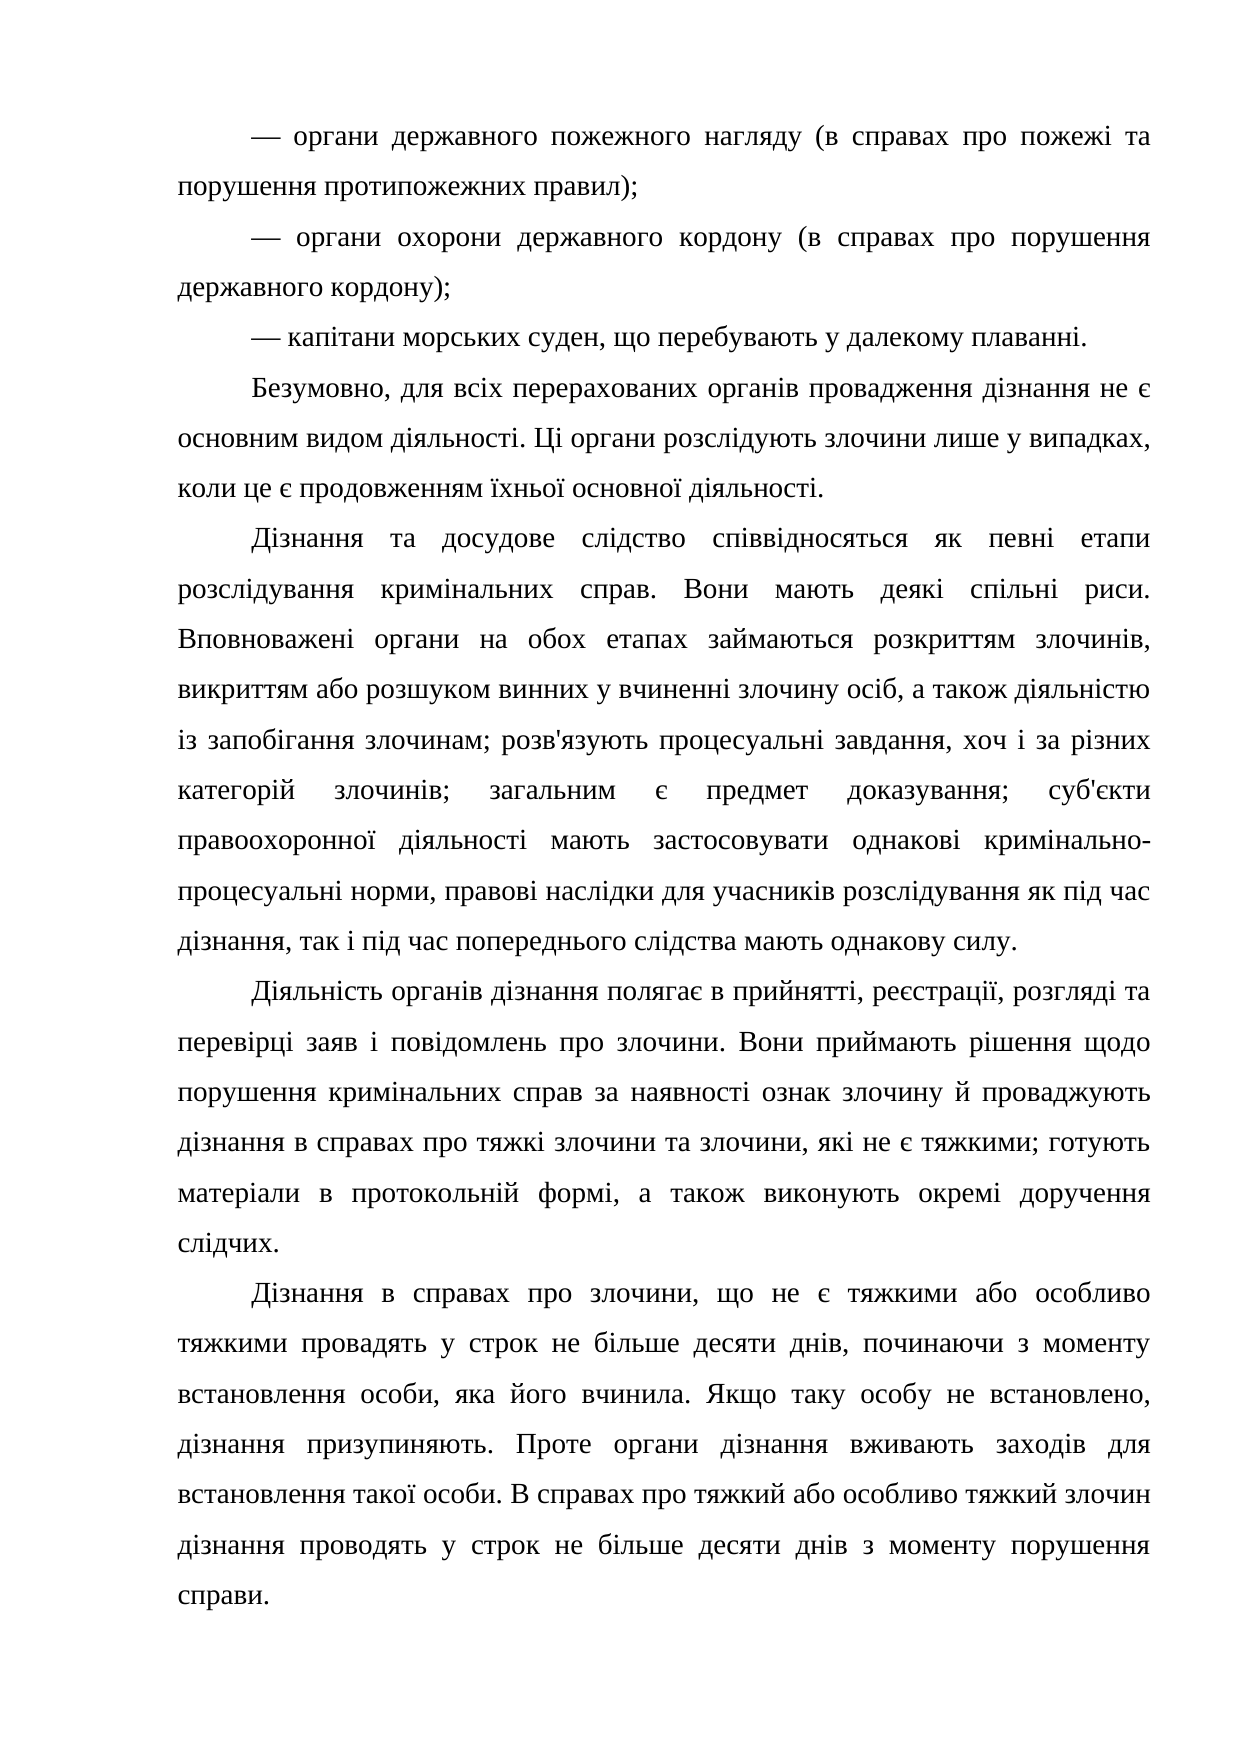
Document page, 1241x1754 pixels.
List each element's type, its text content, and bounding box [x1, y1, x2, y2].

text — органи охорони державного кордону (в справах про порушення державного кордону); [177, 219, 1152, 303]
text — капітани морських суден, що перебувають у далекому плаванні. [177, 319, 1152, 353]
text Безумовно, для всіх перерахованих органів провадження дізнання не є основним видом діяльності. Ці органи розслідують злочини лише у випадках, коли це є продовженням їхньої основної діяльності. [177, 370, 1152, 504]
text Дізнання та досудове слідство співвідносяться як певні етапи розслідування кримінальних справ. Вони мають деякі спільні риси. Вповноважені органи на обох етапах займаються розкриттям злочинів, викриттям або розшуком винних у вчиненні злочину осіб, а також діяльністю із запобігання злочинам; розв'язують процесуальні завдання, хоч і за різних категорій злочинів; загальним є предмет доказування; суб'єкти правоохоронної діяльності мають застосовувати однакові кримінально-процесуальні норми, правові наслідки для учасників розслідування як під час дізнання, так і під час попереднього слідства мають однакову силу. [177, 521, 1152, 957]
text Діяльність органів дізнання полягає в прийнятті, реєстрації, розгляді та перевірці заяв і повідомлень про злочини. Вони приймають рішення щодо порушення кримінальних справ за наявності ознак злочину й проваджують дізнання в справах про тяжкі злочини та злочини, які не є тяжкими; готують матеріали в протокольній формі, а також виконують окремі доручення слідчих. [177, 973, 1152, 1258]
text — органи державного пожежного нагляду (в справах про пожежі та порушення протипожежних правил); [177, 118, 1152, 202]
text Дізнання в справах про злочини, що не є тяжкими або особливо тяжкими провадять у строк не більше десяти днів, починаючи з моменту встановлення особи, яка його вчинила. Якщо таку особу не встановлено, дізнання призупиняють. Проте органи дізнання вживають заходів для встановлення такої особи. В справах про тяжкий або особливо тяжкий злочин дізнання проводять у строк не більше десяти днів з моменту порушення справи. [177, 1275, 1152, 1611]
